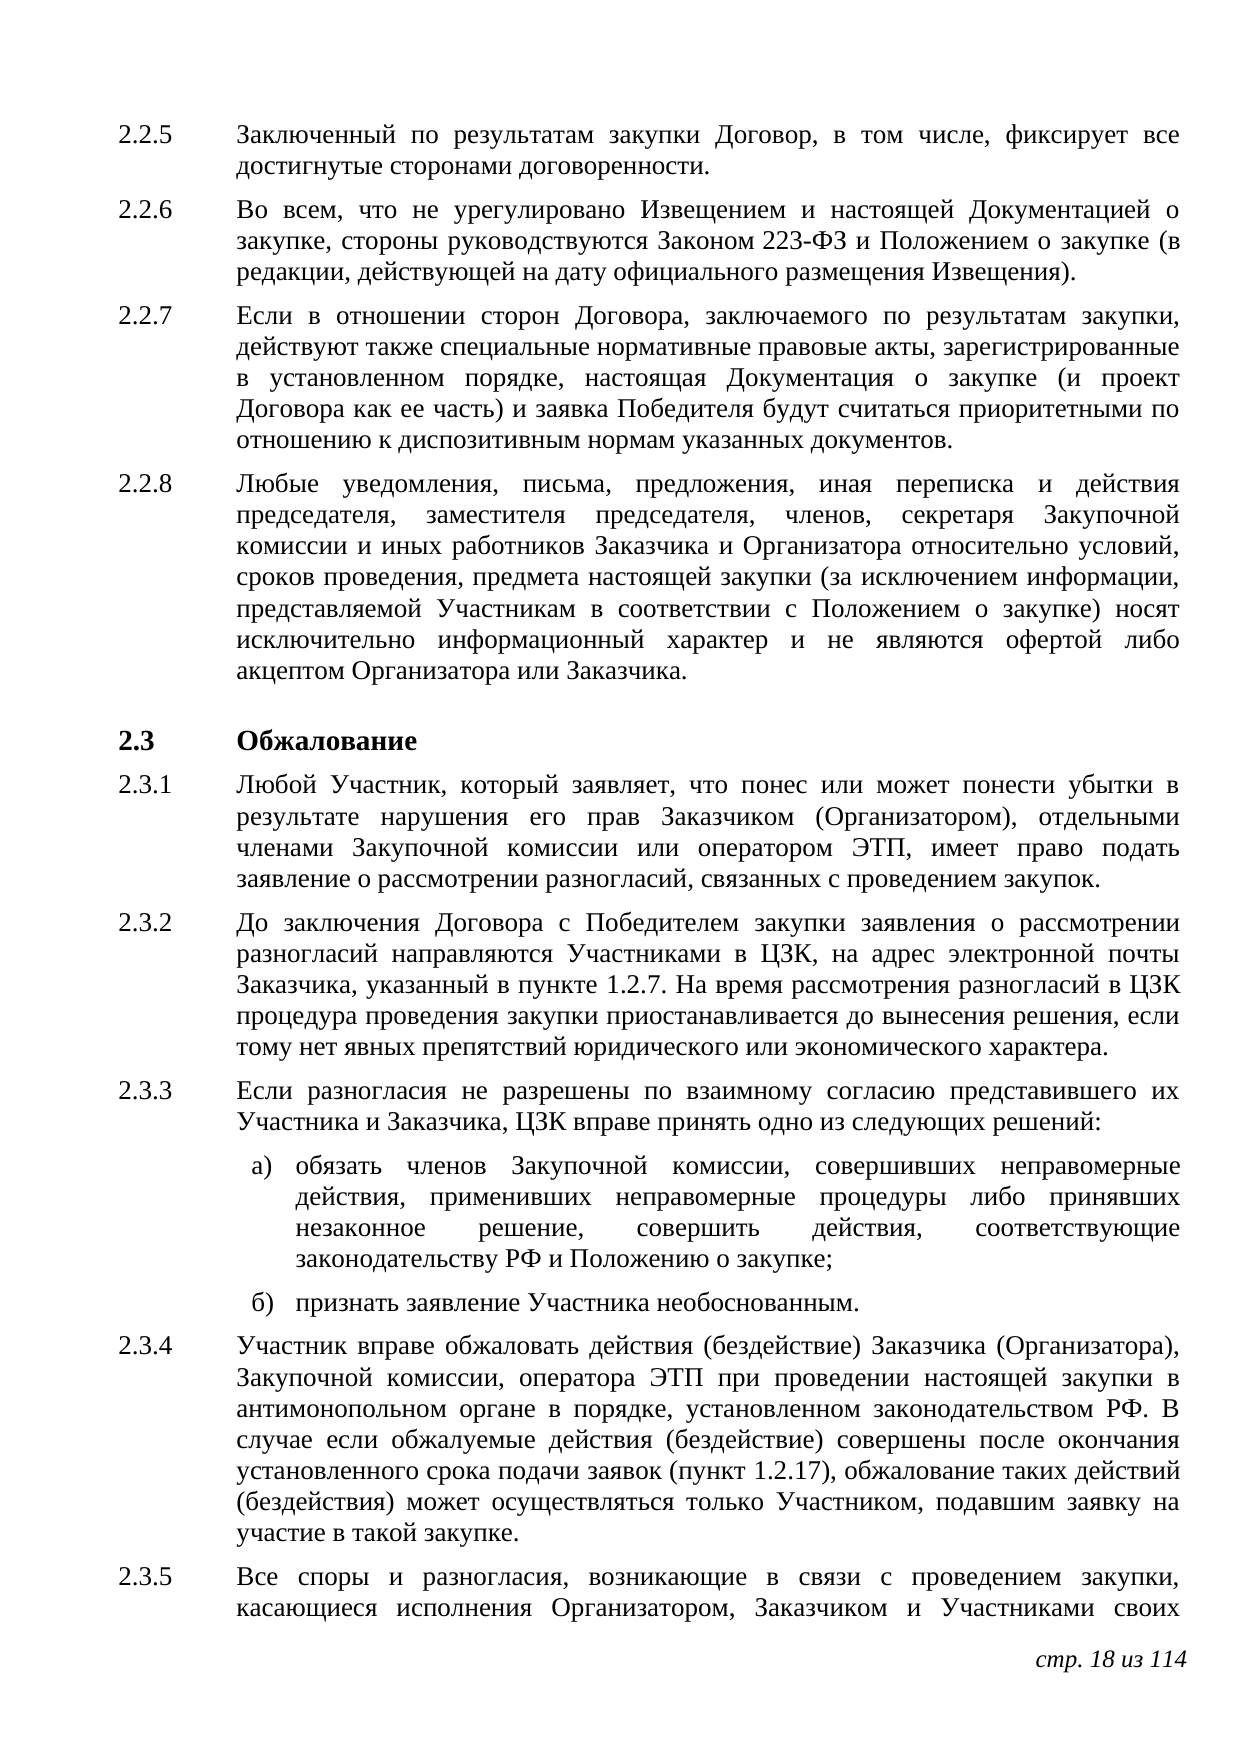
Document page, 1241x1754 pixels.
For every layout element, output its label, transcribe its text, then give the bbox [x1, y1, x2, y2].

list Заключенный по результатам закупки Договор, в том числе, фиксирует все достигнутые сторонами договоренности. [118, 118, 1181, 180]
text Участник вправе обжаловать действия (бездействие) Заказчика (Организатора), Закупочной комиссии, оператора ЭТП при проведении настоящей закупки в антимонопольном органе в порядке, установленном законодательством РФ. В случае если обжалуемые действия (бездействие) совершены после окончания установленного срока подачи заявок (пункт 1.2.17), обжалование таких действий (бездействия) может осуществляться только Участником, подавшим заявку на участие в такой закупке. [118, 1329, 1181, 1547]
text До заключения Договора с Победителем закупки заявления о рассмотрении разногласий направляются Участниками в ЦЗК, на адрес электронной почты Заказчика, указанный в пункте 1.2.7. На время рассмотрения разногласий в ЦЗК процедура проведения закупки приостанавливается до вынесения решения, если тому нет явных препятствий юридического или экономического характера. [118, 906, 1181, 1061]
list Во всем, что не урегулировано Извещением и настоящей Документацией о закупке, стороны руководствуются Законом 223-ФЗ и Положением о закупке (в редакции, действующей на дату официального размещения Извещения). [118, 193, 1181, 286]
list Если в отношении сторон Договора, заключаемого по результатам закупки, действуют также специальные нормативные правовые акты, зарегистрированные в установленном порядке, настоящая Документация о закупке (и проект Договора как ее часть) и заявка Победителя будут считаться приоритетными по отношению к диспозитивным нормам указанных документов. [118, 299, 1181, 454]
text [118, 1560, 1181, 1622]
list признать заявление Участника необоснованным. [251, 1286, 1181, 1317]
text Любой Участник, который заявляет, что понес или может понести убытки в результате нарушения его прав Заказчиком (Организатором), отдельными членами Закупочной комиссии или оператором ЭТП, имеет право подать заявление о рассмотрении разногласий, связанных с проведением закупок. [118, 769, 1181, 893]
list Любые уведомления, письма, предложения, иная переписка и действия председателя, заместителя председателя, членов, секретаря Закупочной комиссии и иных работников Заказчика и Организатора относительно условий, сроков проведения, предмета настоящей закупки (за исключением информации, представляемой Участникам в соответствии с Положением о закупке) носят исключительно информационный характер и не являются офертой либо акцептом Организатора или Заказчика. [118, 467, 1181, 685]
text Если разногласия не разрешены по взаимному согласию представившего их Участника и Заказчика, ЦЗК вправе принять одно из следующих решений: [118, 1074, 1181, 1136]
subtitle Обжалование [118, 723, 1181, 756]
list обязать членов Закупочной комиссии, совершивших неправомерные действия, применивших неправомерные процедуры либо принявших незаконное решение, совершить действия, соответствующие законодательству РФ и Положению о закупке; [251, 1149, 1181, 1273]
